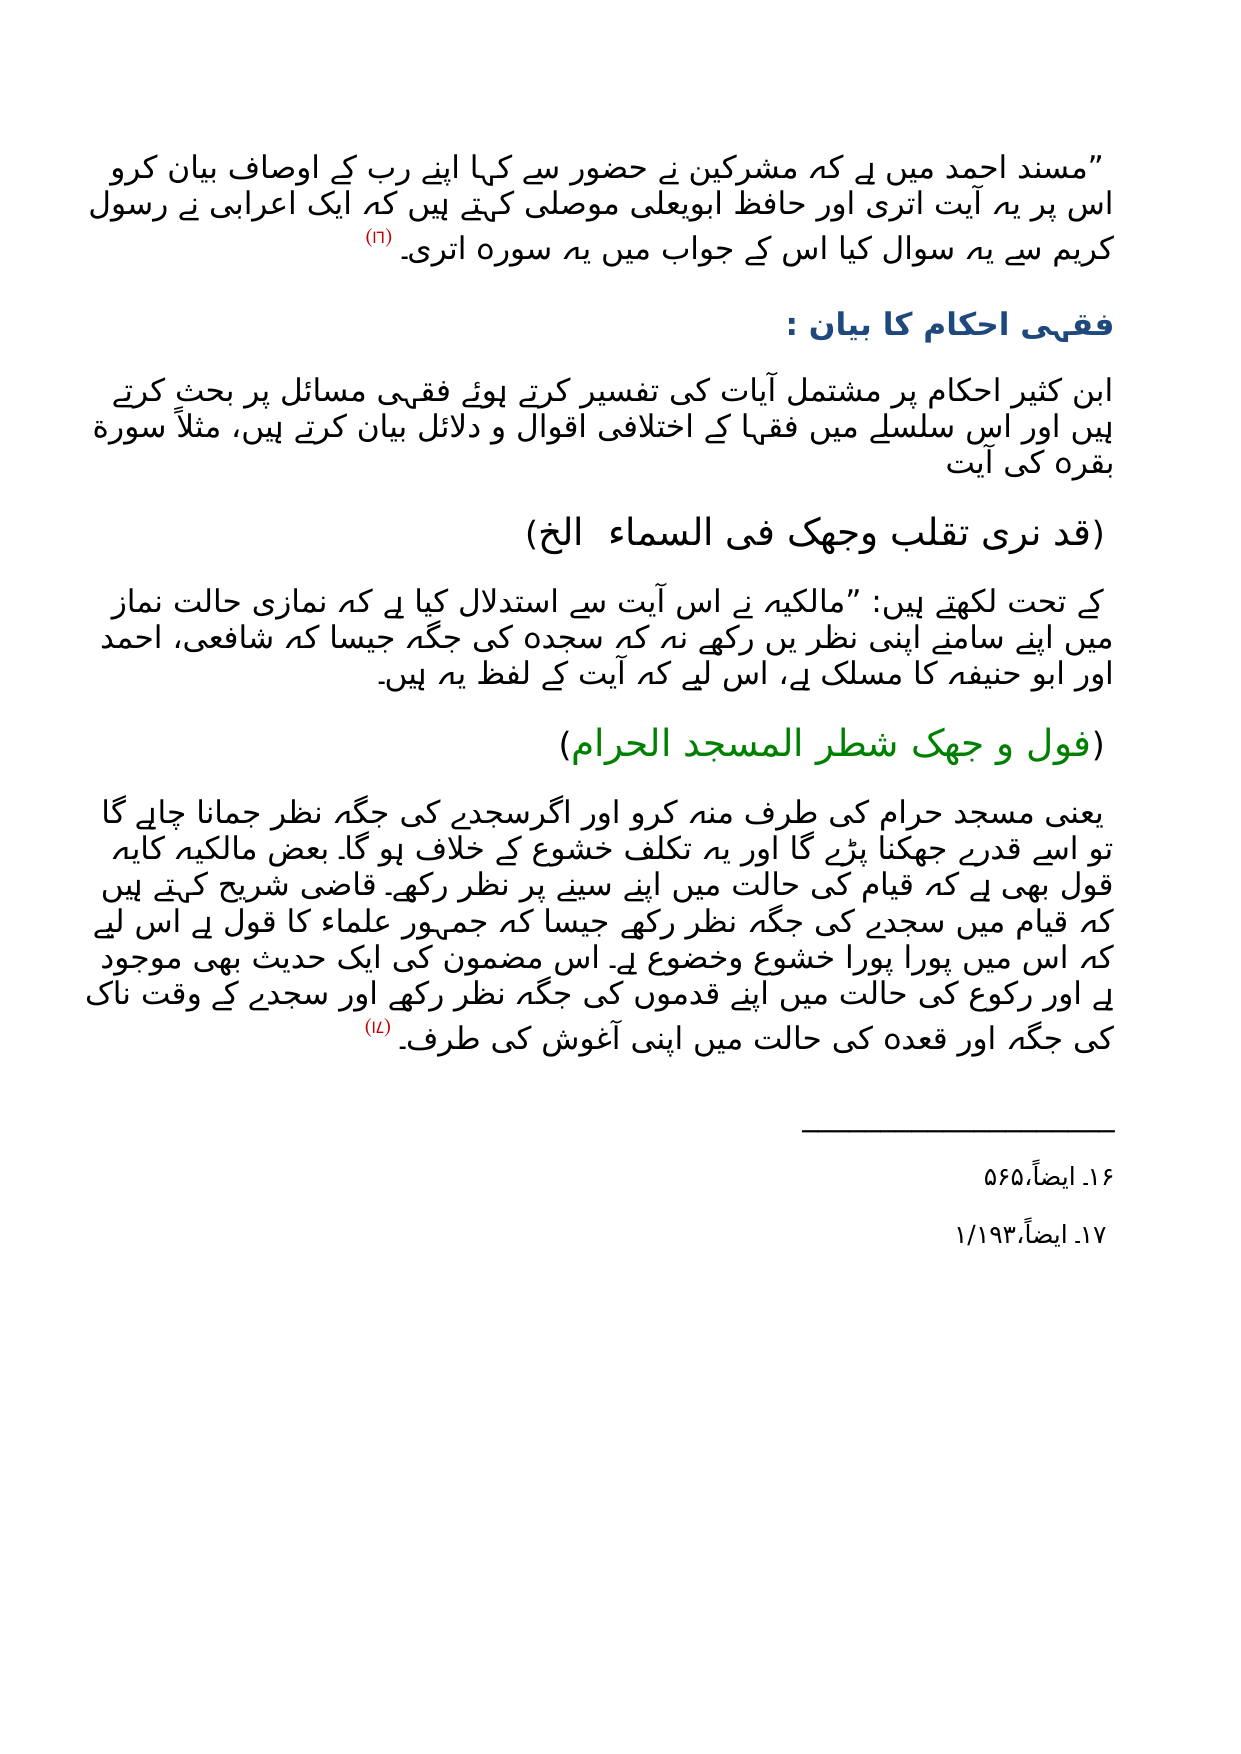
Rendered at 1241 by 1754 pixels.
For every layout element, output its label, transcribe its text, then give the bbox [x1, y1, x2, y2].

text ۱۶۔ ایضاً،۵۶۵ [72, 1162, 1114, 1191]
text (فول و جهک شطر المسجد الحرام) [72, 721, 1114, 765]
subtitle فقہی احکام کا بیان : [72, 306, 1114, 343]
text کے تحت لکھتے ہیں: ”مالکیہ نے اس آیت سے استدلال کیا ہے کہ نمازی حالت نماز میں اپنے سامنے اپنی نظر یں رکھے نہ کہ سجدہ کی جگہ جیسا کہ شافعی، احمد اور ابو حنیفہ کا مسلک ہے، اس لیے کہ آیت کے لفظ یہ ہیں۔ [72, 583, 1114, 692]
text (قد نری تقلب وجهک فی السماء الخ) [72, 510, 1114, 554]
text ابن کثیر احکام پر مشتمل آیات کی تفسیر کرتے ہوئے فقہی مسائل پر بحث کرتے ہیں اور اس سلسلے میں فقہا کے اختلافی اقوال و دلائل بیان کرتے ہیں، مثلاً سورة بقرہ کی آیت [72, 372, 1114, 481]
text یعنی مسجد حرام کی طرف منہ کرو اور اگرسجدے کی جگہ نظر جمانا چاہے گا تو اسے قدرے جھکنا پڑے گا اور یہ تکلف خشوع کے خلاف ہو گا۔ بعض مالکیہ کایہ قول بھی ہے کہ قیام کی حالت میں اپنے سینے پر نظر رکھے۔ قاضی شریح کہتے ہیں کہ قیام میں سجدے کی جگہ نظر رکھے جیسا کہ جمہور علماء کا قول ہے اس لیے کہ اس میں پورا پورا خشوع وخضوع ہے۔ اس مضمون کی ایک حدیث بھی موجود ہے اور رکوع کی حالت میں اپنے قدموں کی جگہ نظر رکھے اور سجدے کے وقت ناک کی جگہ اور قعدہ کی حالت میں اپنی آغوش کی طرف۔ (۱۷) [72, 794, 1114, 1067]
text ۱۷۔ ایضاً،۱/۱۹۳ [72, 1220, 1114, 1249]
text ____________________ [72, 1097, 1114, 1133]
text ”مسند احمد میں ہے کہ مشرکین نے حضور سے کہا اپنے رب کے اوصاف بیان کرو اس پر یہ آیت اتری اور حافظ ابویعلی موصلی کہتے ہیں کہ ایک اعرابی نے رسول کریم سے یہ سوال کیا اس کے جواب میں یہ سورہ اتری۔ (۱۶) [72, 149, 1114, 277]
